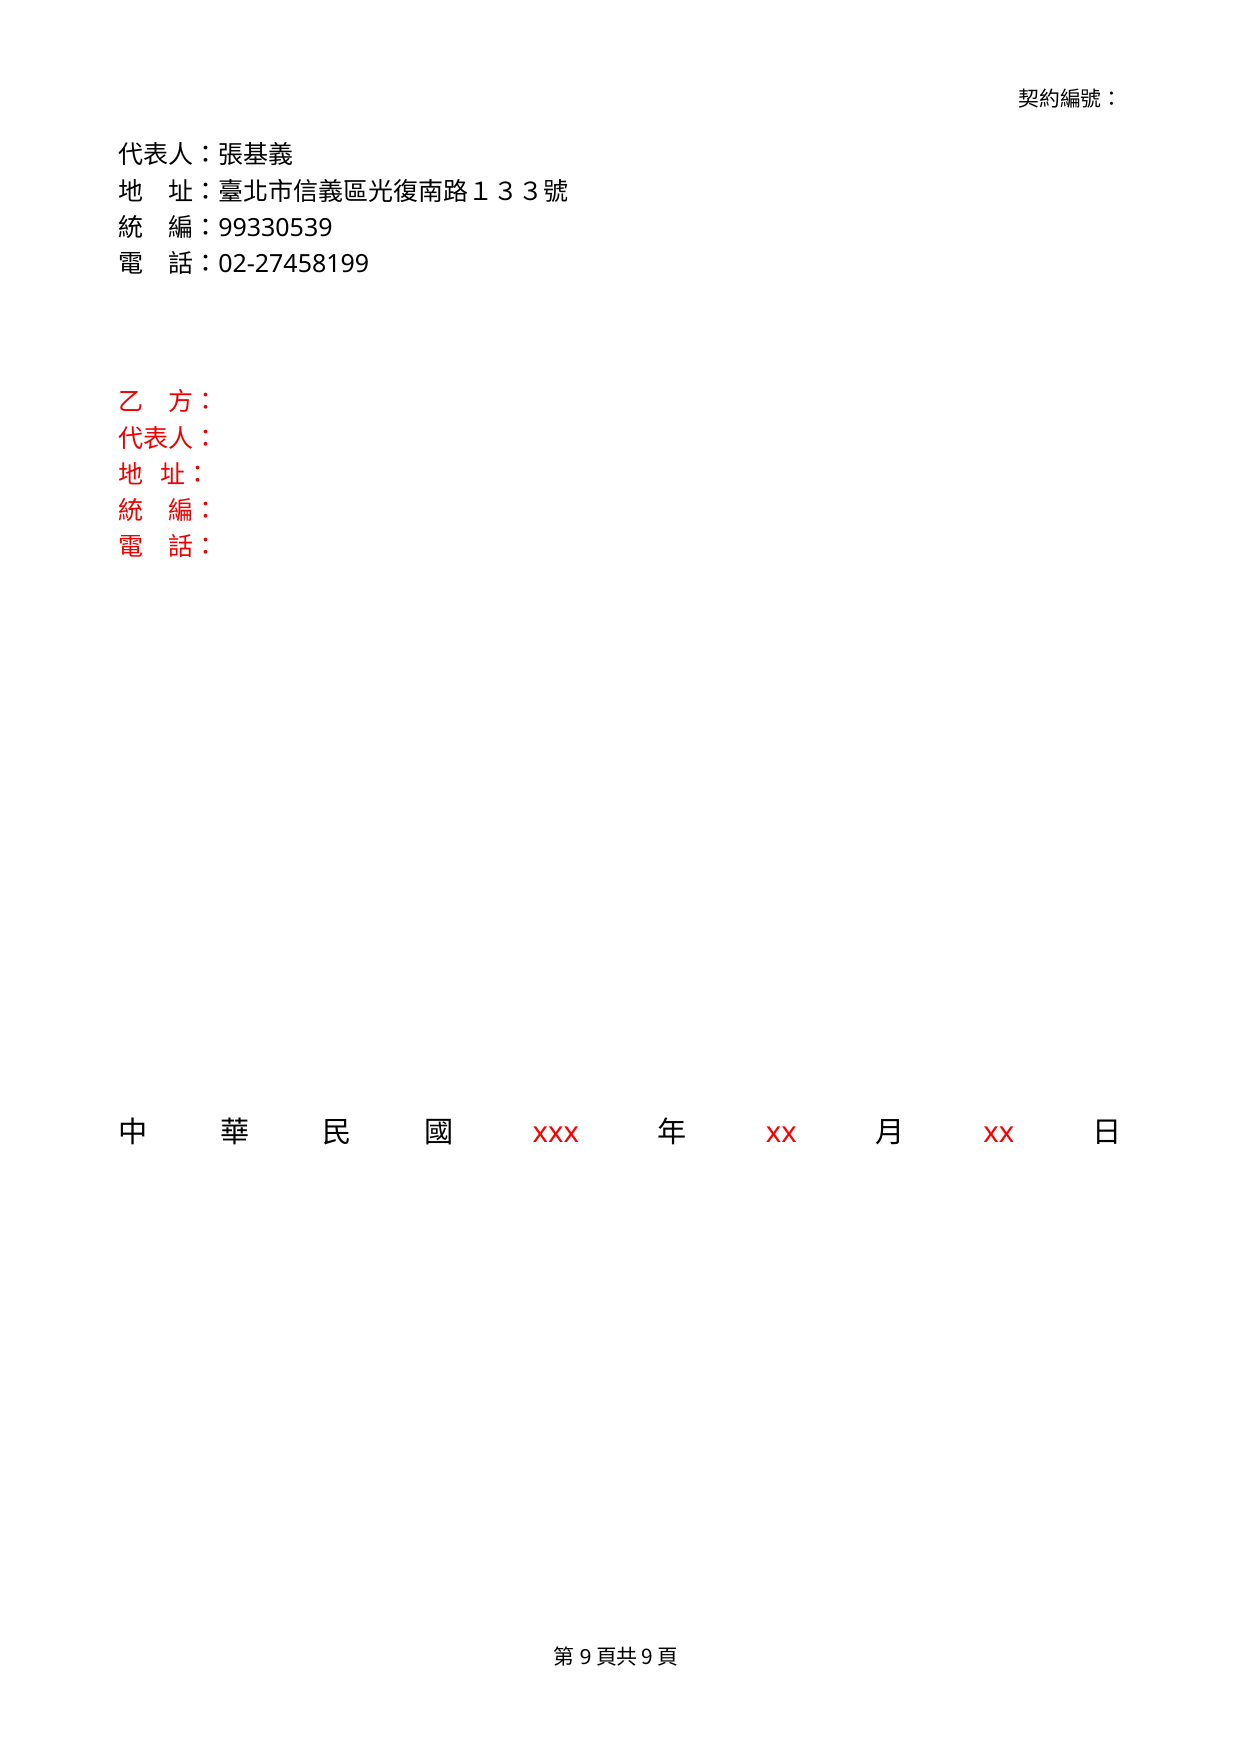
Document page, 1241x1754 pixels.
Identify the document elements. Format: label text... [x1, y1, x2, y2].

text 電 話： [118, 527, 1122, 563]
text 乙 方： [118, 382, 1122, 418]
text 代表人：張基義 [118, 135, 1122, 171]
text 電 話：02-27458199 [118, 243, 1122, 280]
text 地 址： 統 編： [118, 454, 1122, 527]
text 中華民國xxx年xx月xx日 [118, 1108, 1122, 1151]
text 代表人： [118, 418, 1122, 454]
text 統 編：99330539 [118, 207, 1122, 243]
text 地 址：臺北市信義區光復南路１３３號 [118, 171, 1122, 207]
